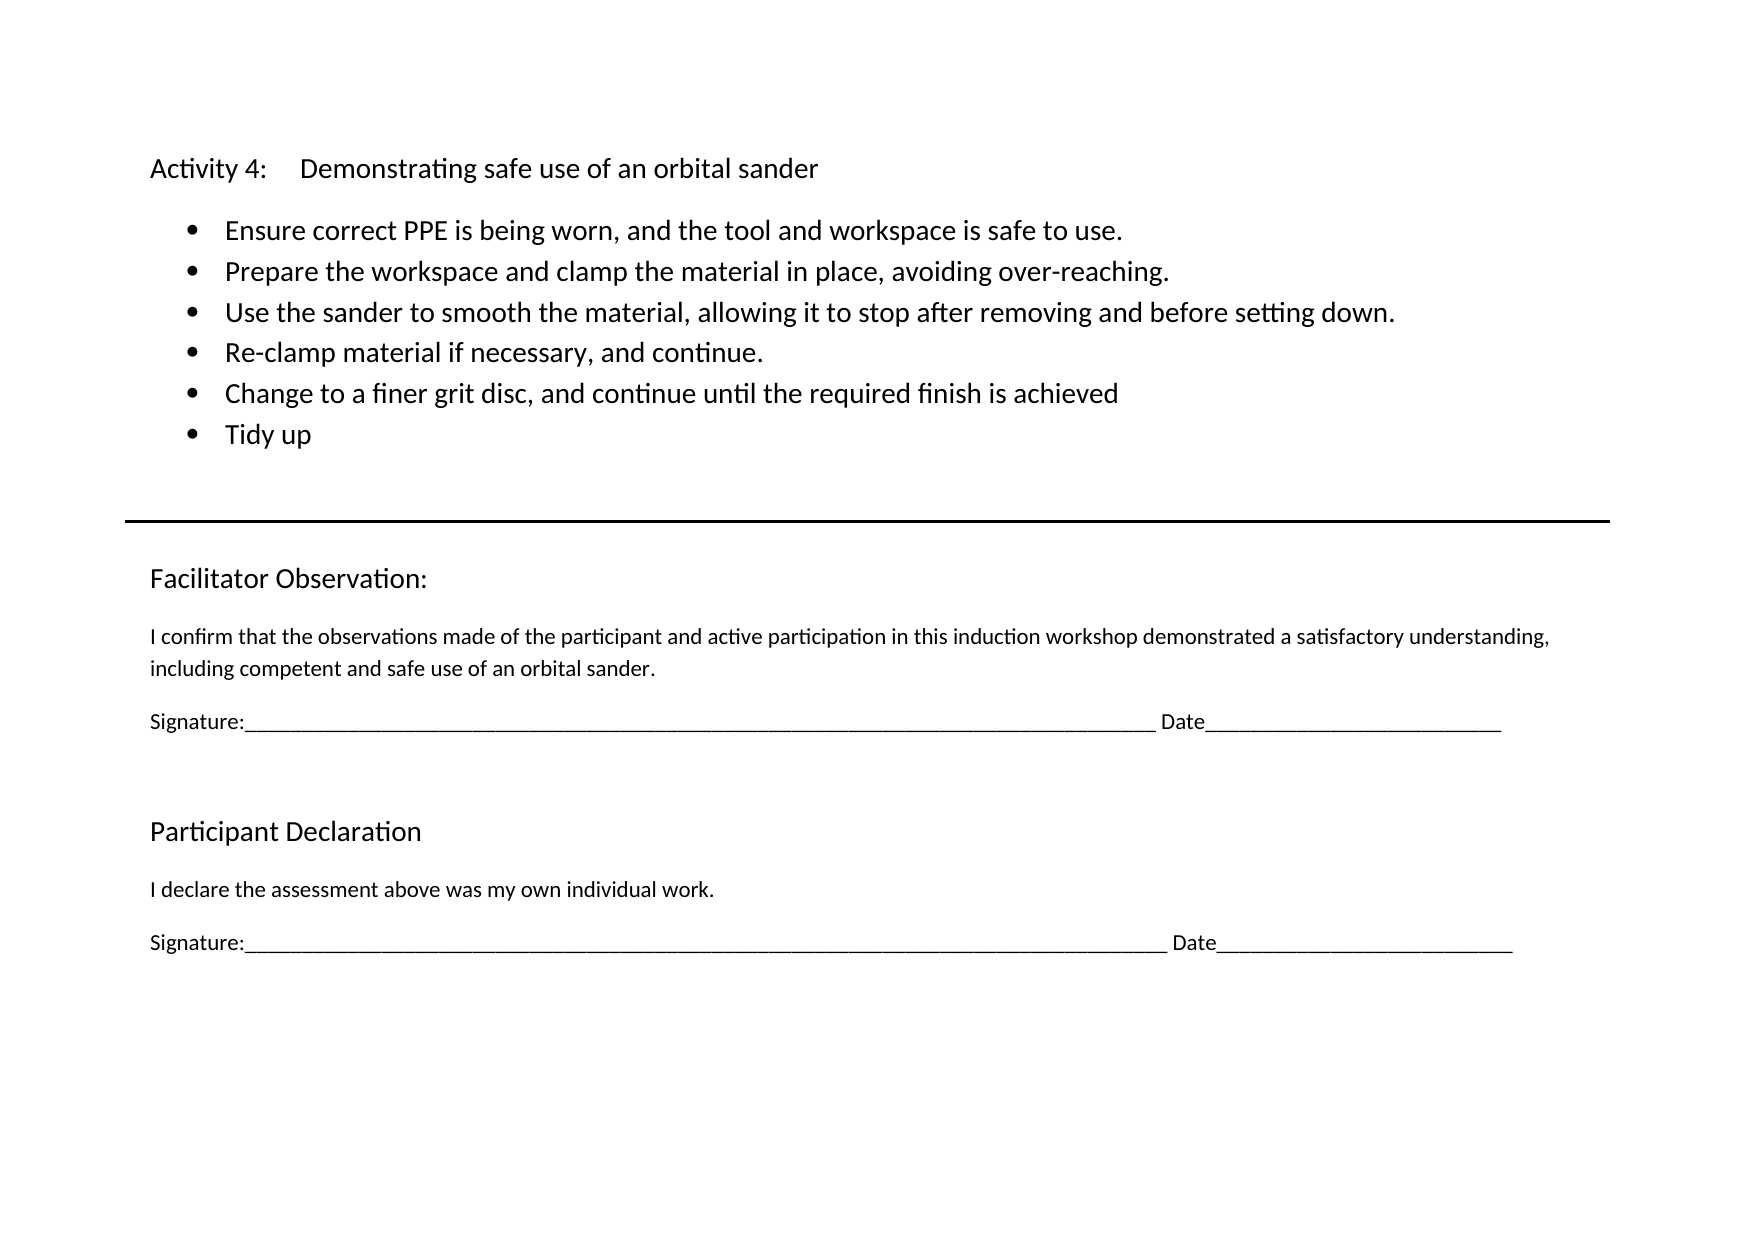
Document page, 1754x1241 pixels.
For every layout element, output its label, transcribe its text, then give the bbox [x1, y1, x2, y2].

list Prepare the workspace and clamp the material in place, avoiding over-reaching. [187, 253, 1604, 288]
list Re-clamp material if necessary, and continue. [187, 334, 1604, 370]
text I declare the assessment above was my own individual work. [150, 875, 1604, 903]
text Participant Declaration [150, 813, 1604, 849]
text Signature:_________________________________________________________________________________ Date__________________________ [150, 928, 1604, 956]
list Tidy up [187, 416, 1604, 452]
list Ensure correct PPE is being worn, and the tool and workspace is safe to use. [187, 212, 1604, 247]
text Signature:________________________________________________________________________________ Date__________________________ [150, 707, 1604, 735]
text Activity 4: Demonstrating safe use of an orbital sander [150, 150, 1604, 186]
list Use the sander to smooth the material, allowing it to stop after removing and before setting down. [187, 294, 1604, 329]
text Facilitator Observation: [150, 560, 1604, 596]
list Change to a finer grit disc, and continue until the required finish is achieved [187, 376, 1604, 411]
text I confirm that the observations made of the participant and active participation in this induction workshop demonstrated a satisfactory understanding, including competent and safe use of an orbital sander. [150, 622, 1604, 682]
